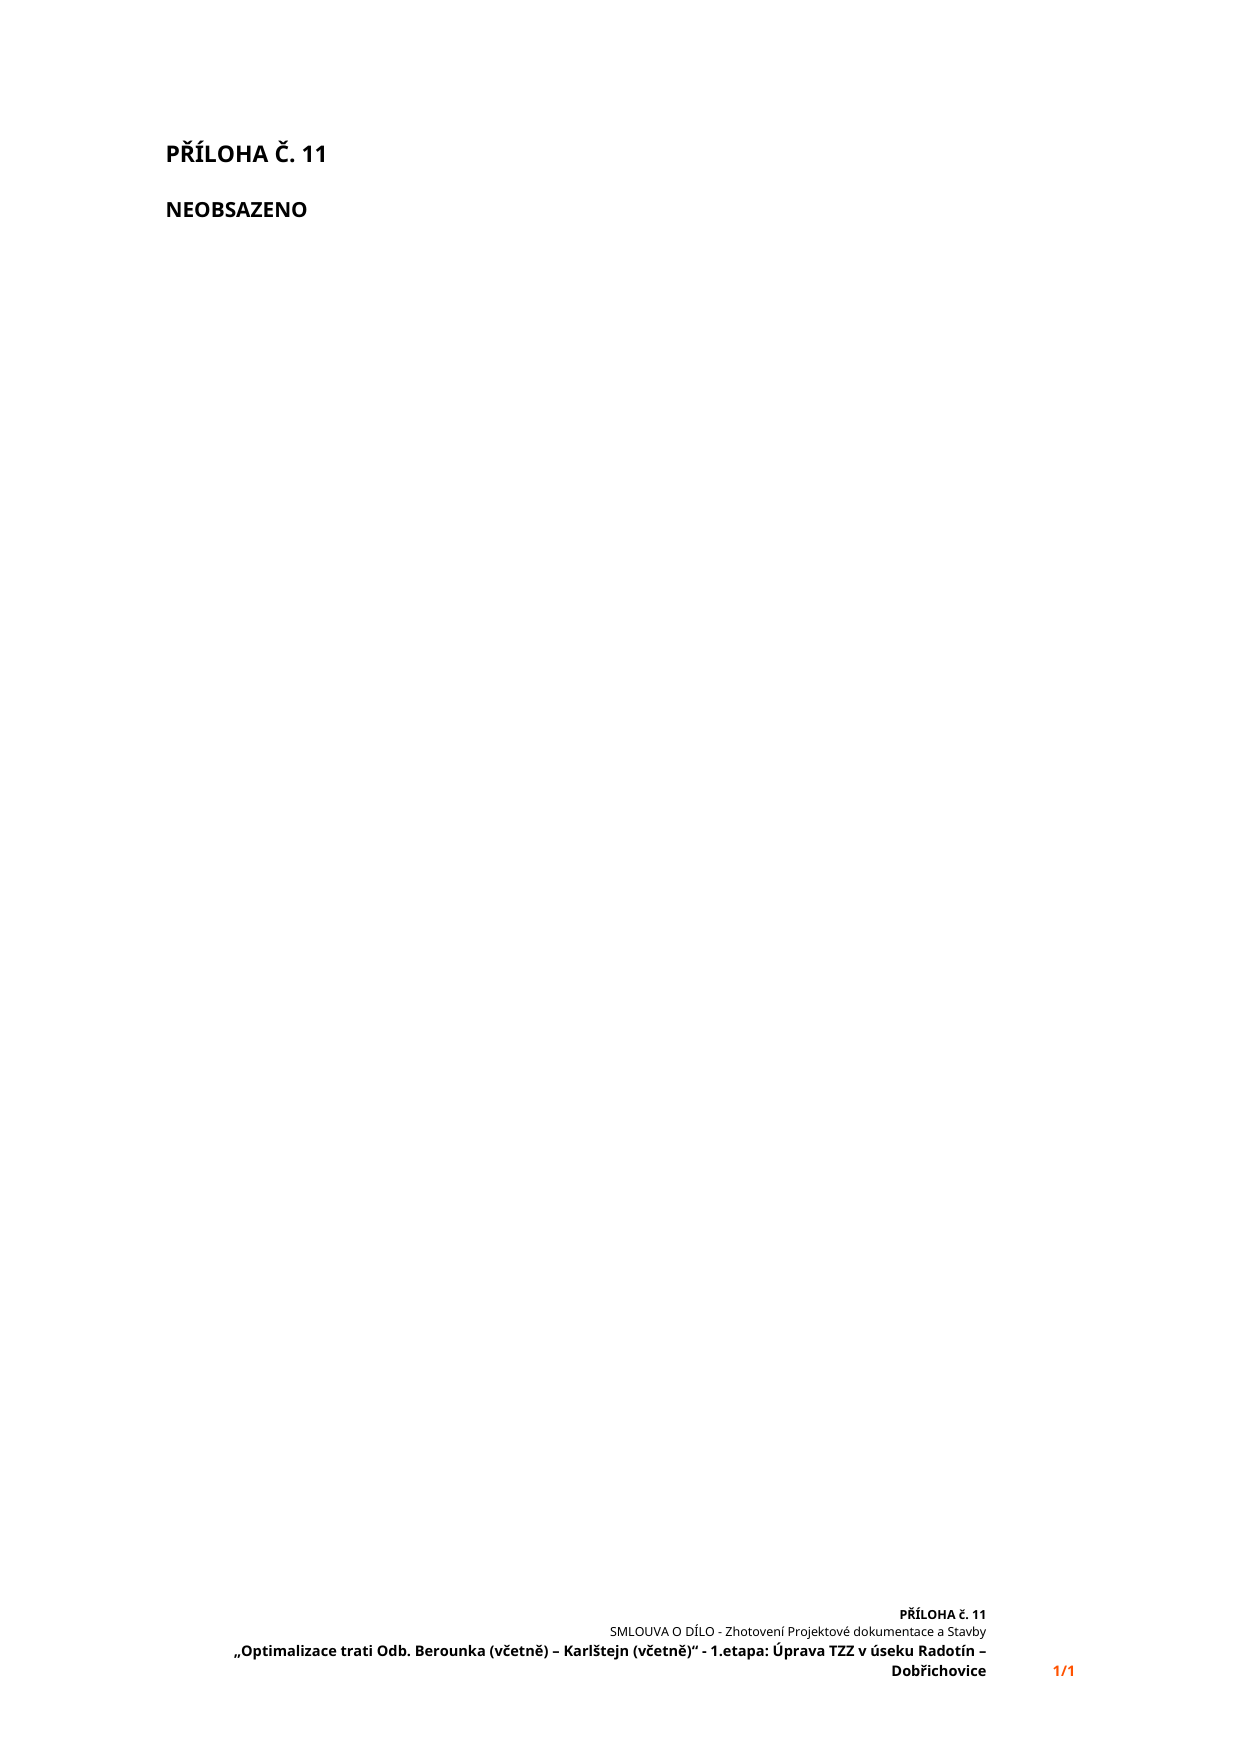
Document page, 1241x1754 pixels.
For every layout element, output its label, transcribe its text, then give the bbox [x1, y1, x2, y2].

text NEOBSAZENO [165, 195, 1075, 224]
text Příloha č. 11 [165, 138, 1075, 170]
